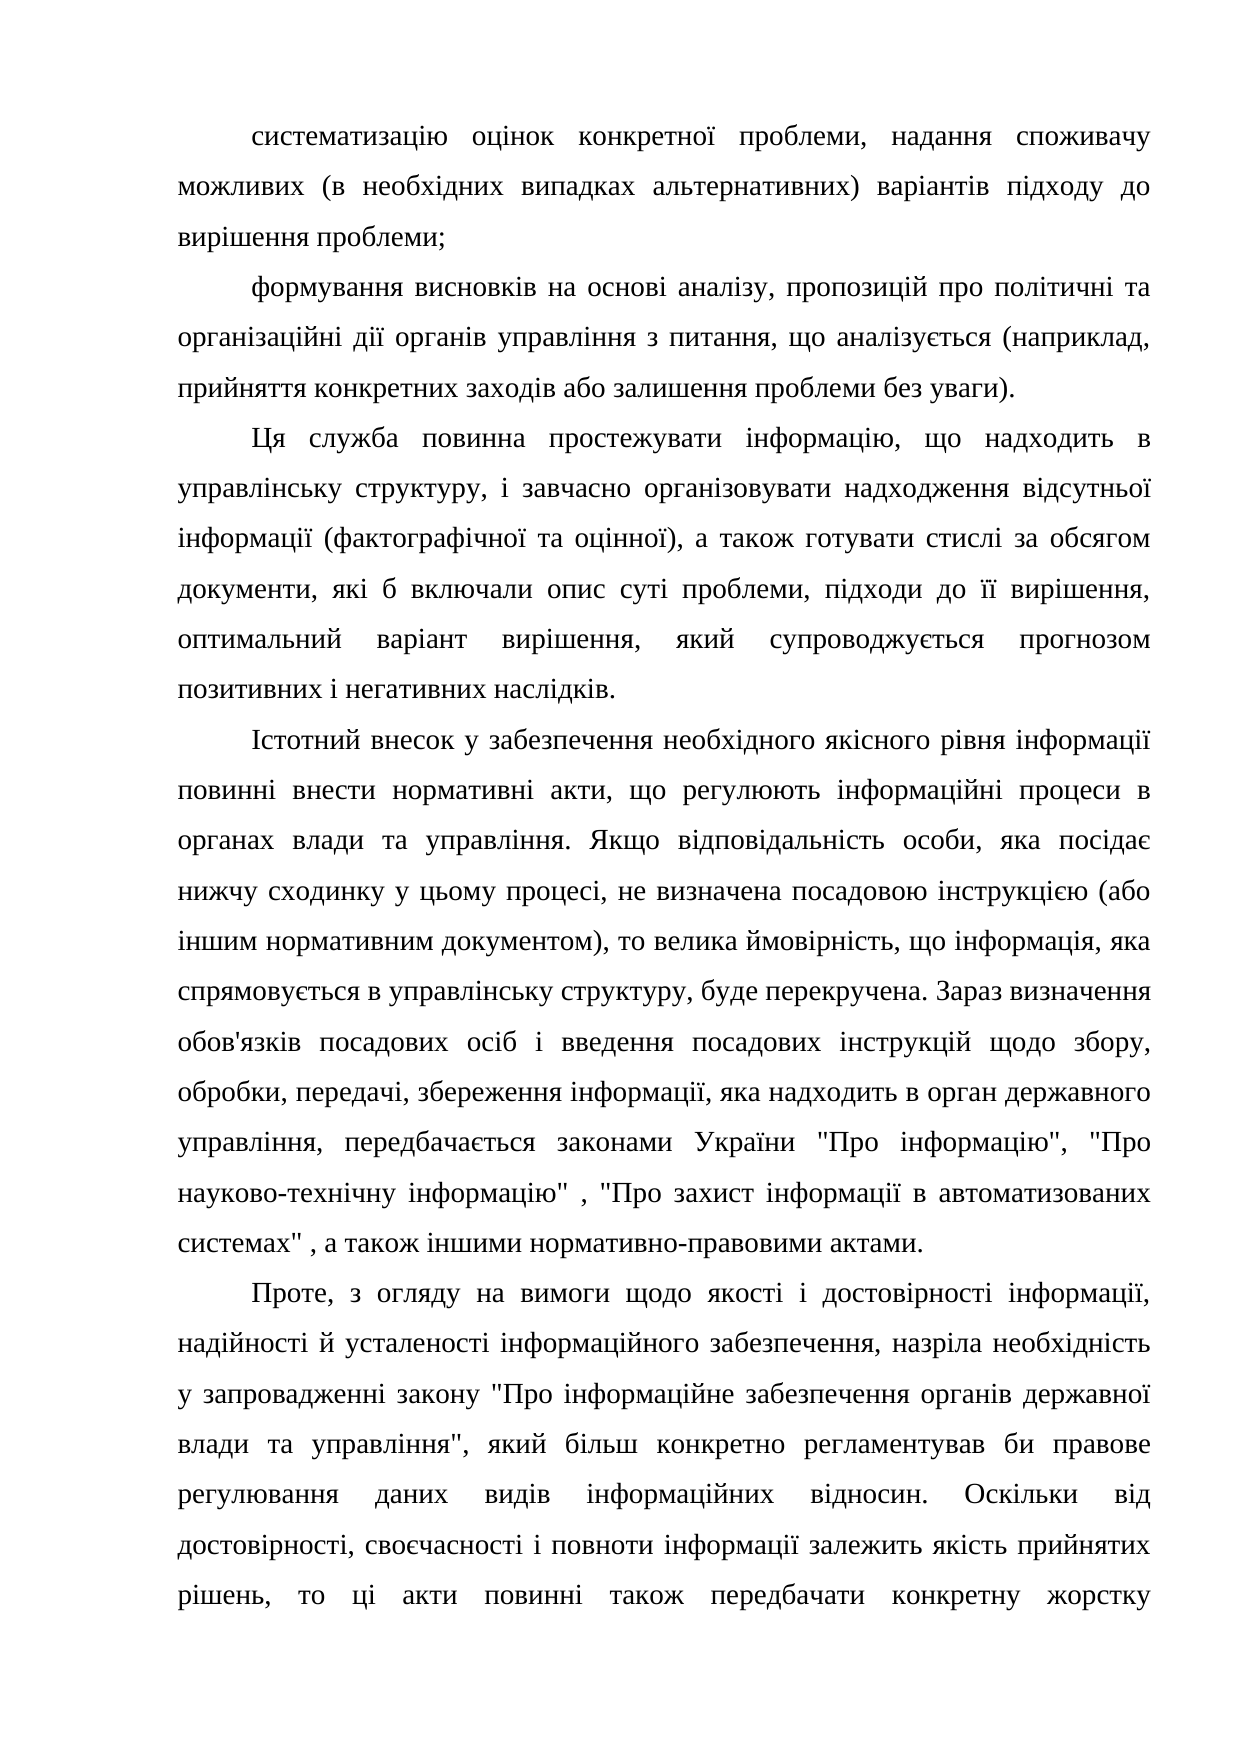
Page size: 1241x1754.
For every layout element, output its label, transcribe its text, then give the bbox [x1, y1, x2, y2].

text формування висновків на основі аналізу, пропозицій про політичні та організаційні дії органів управління з питання, що аналізується (наприклад, прийняття конкретних заходів або залишення проблеми без уваги). [177, 269, 1152, 403]
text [177, 1275, 1152, 1611]
text систематизацію оцінок конкретної проблеми, надання споживачу можливих (в необхідних випадках альтернативних) варіантів підходу до вирішення проблеми; [177, 118, 1152, 252]
text Істотний внесок у забезпечення необхідного якісного рівня інформації повинні внести нормативні акти, що регулюють інформаційні процеси в органах влади та управління. Якщо відповідальність особи, яка посідає нижчу сходинку у цьому процесі, не визначена посадовою інструкцією (або іншим нормативним документом), то велика ймовірність, що інформація, яка спрямовується в управлінську структуру, буде перекручена. Зараз визначення обов'язків посадових осіб і введення посадових інструкцій щодо збору, обробки, передачі, збереження інформації, яка надходить в орган державного управління, передбачається законами України "Про інформацію", "Про науково-технічну інформацію" , "Про захист інформації в автоматизованих системах" , а також іншими нормативно-правовими актами. [177, 722, 1152, 1258]
text Ця служба повинна простежувати інформацію, що надходить в управлінську структуру, і завчасно організовувати надходження відсутньої інформації (фактографічної та оцінної), а також готувати стислі за обсягом документи, які б включали опис суті проблеми, підходи до її вирішення, оптимальний варіант вирішення, який супроводжується прогнозом позитивних і негативних наслідків. [177, 420, 1152, 705]
